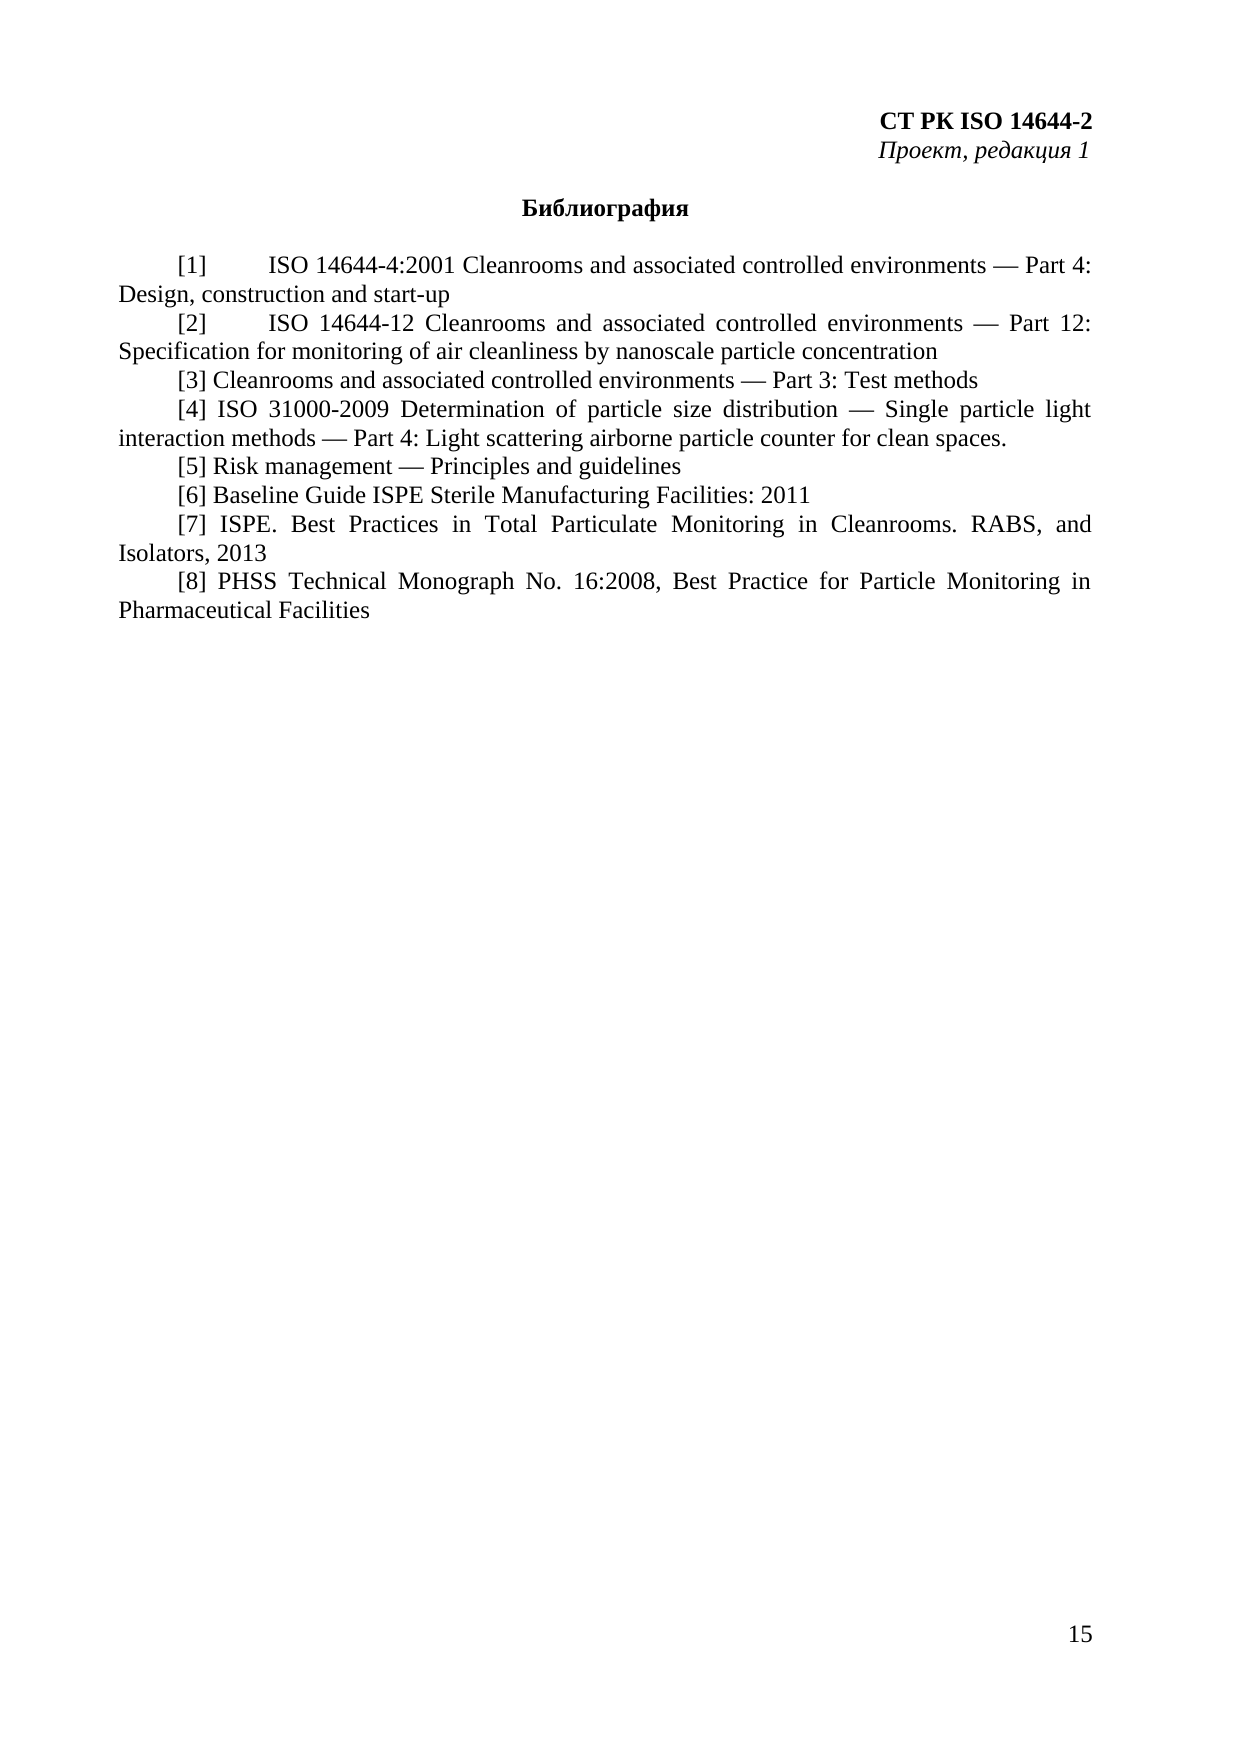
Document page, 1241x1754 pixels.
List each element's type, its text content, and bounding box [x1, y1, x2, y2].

text [6] Baseline Guide ISPE Sterile Manufacturing Facilities: 2011 [118, 480, 1092, 509]
text [3] Cleanrooms and associated controlled environments — Part 3: Test methods [118, 365, 1092, 394]
text [1] ISO 14644-4:2001 Cleanrooms and associated controlled environments — Part 4: Design, construction and start-up [118, 250, 1092, 308]
text [5] Risk management — Principles and guidelines [118, 451, 1092, 480]
text [2] ISO 14644-12 Cleanrooms and associated controlled environments — Part 12: Specification for monitoring of air cleanliness by nanoscale particle concentration [118, 308, 1092, 365]
text [7] ISPE. Best Practices in Total Particulate Monitoring in Cleanrooms. RABS, and Isolators, 2013 [118, 509, 1092, 566]
text Библиография [118, 193, 1092, 221]
text [4] ISO 31000-2009 Determination of particle size distribution — Single particle light interaction methods — Part 4: Light scattering airborne particle counter for clean spaces. [118, 394, 1092, 451]
text [8] PHSS Technical Monograph No. 16:2008, Best Practice for Particle Monitoring in Pharmaceutical Facilities [118, 566, 1092, 624]
